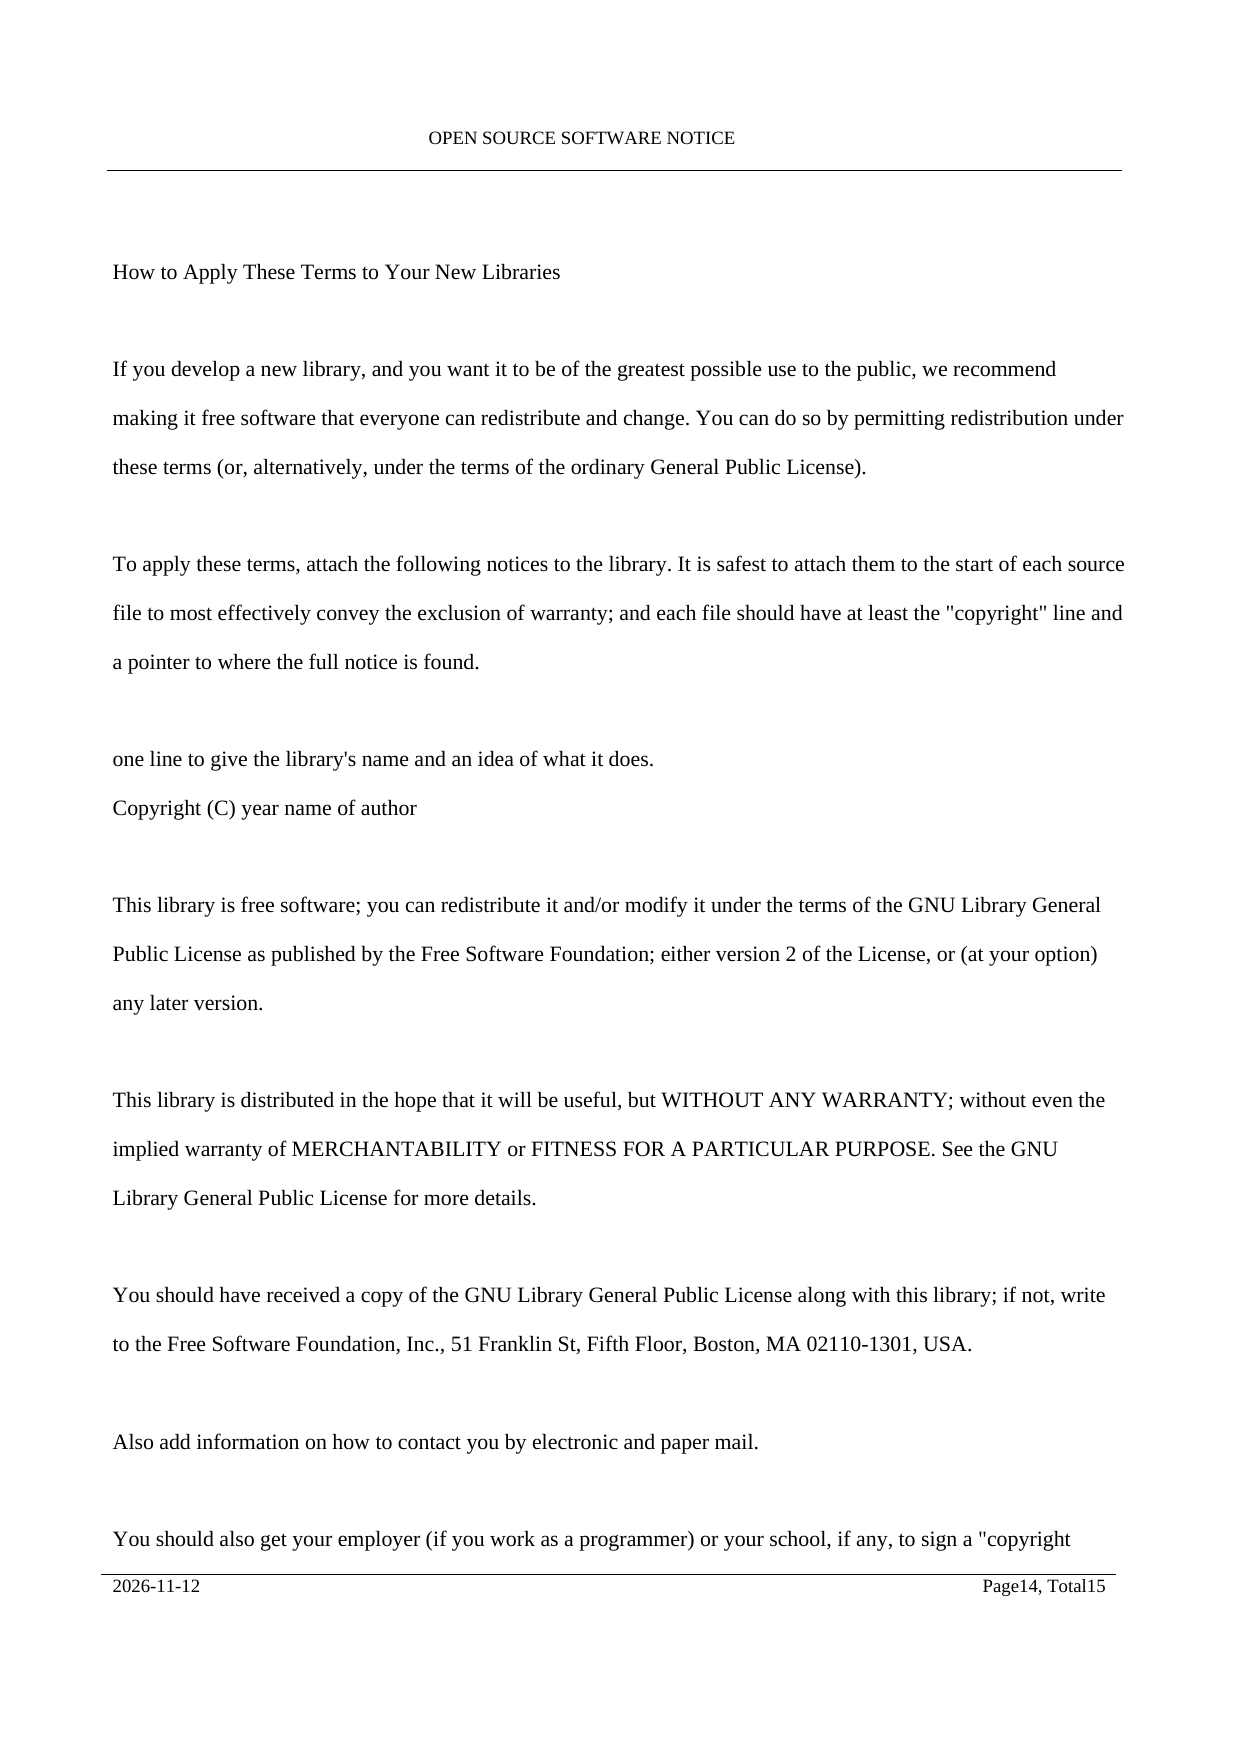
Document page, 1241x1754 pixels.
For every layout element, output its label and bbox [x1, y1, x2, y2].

text [112, 206, 1128, 1555]
